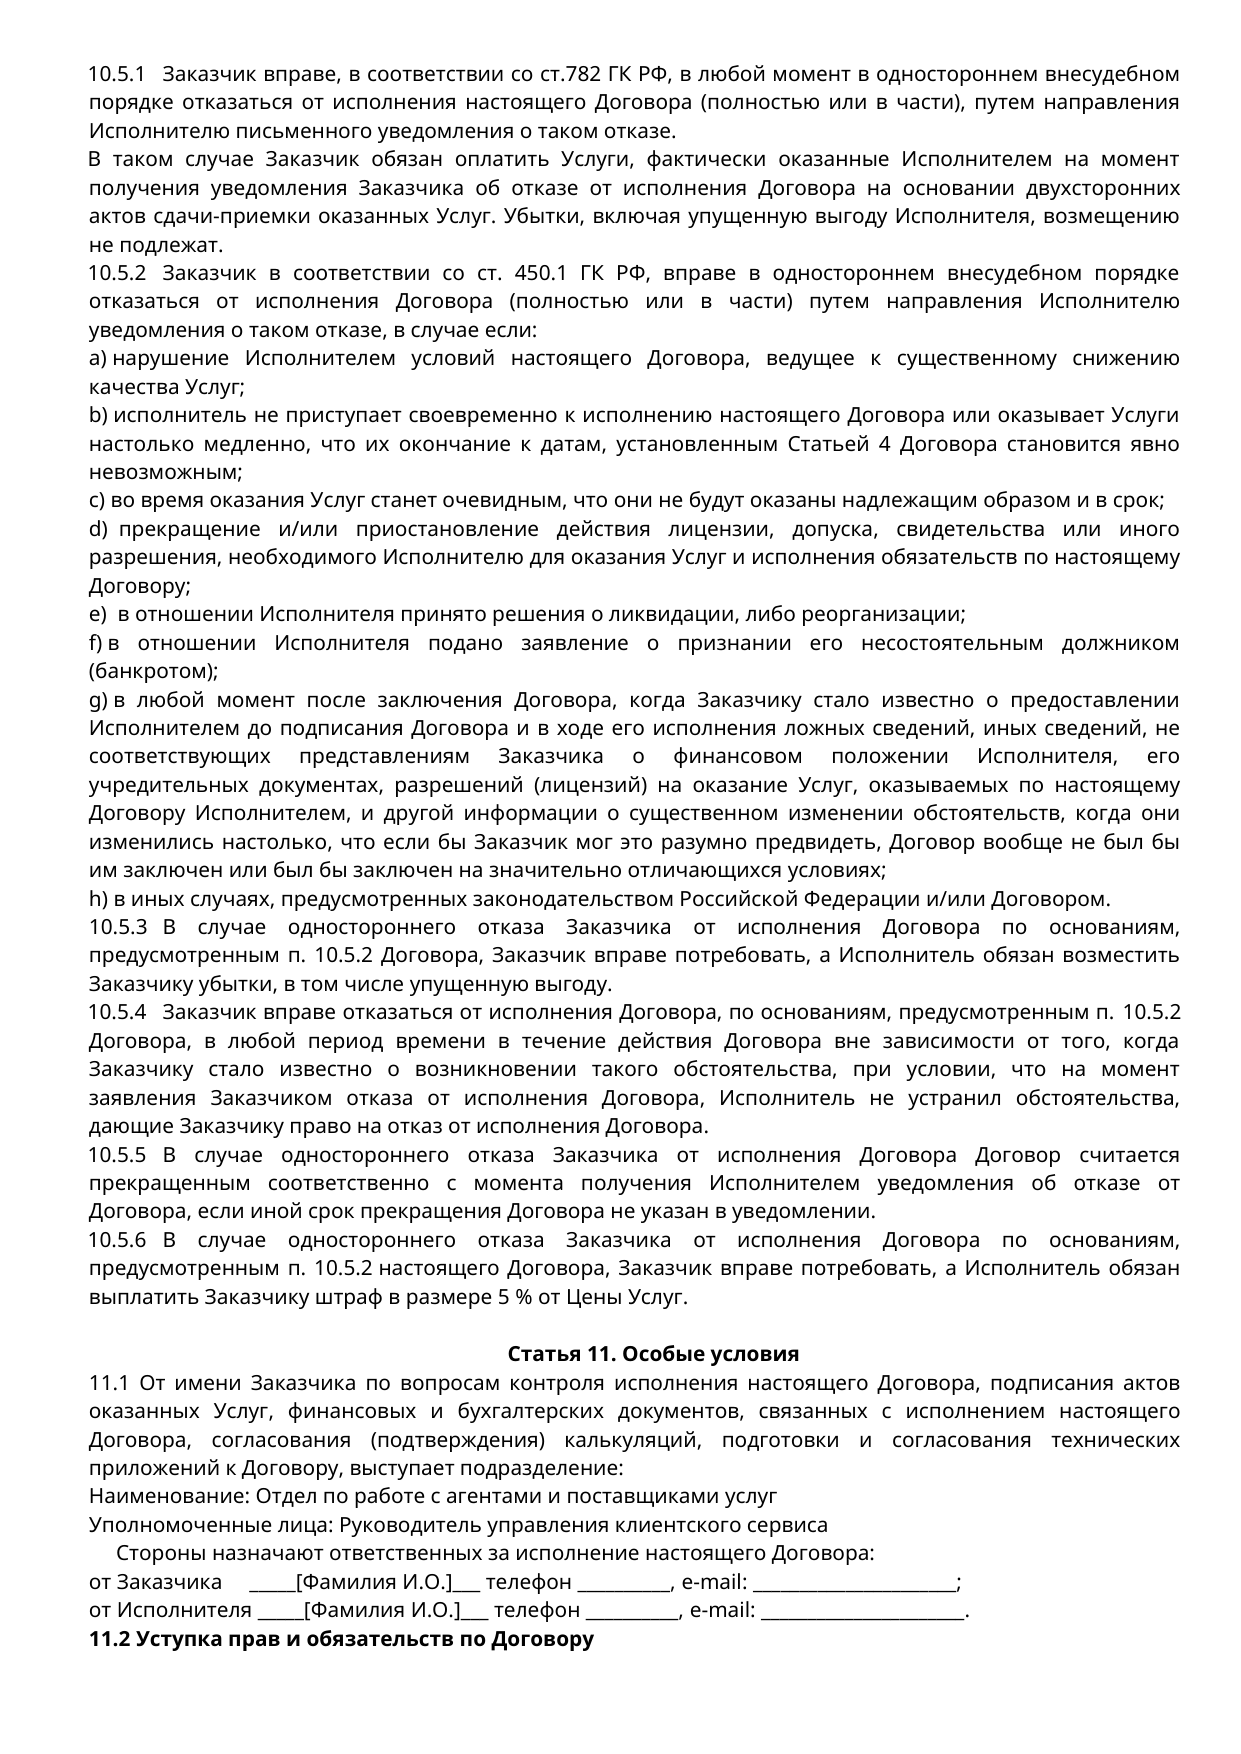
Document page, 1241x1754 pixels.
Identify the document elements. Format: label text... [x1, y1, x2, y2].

list В случае одностороннего отказа Заказчика от исполнения Договора по основаниям, предусмотренным п. 10.5.2 настоящего Договора, Заказчик вправе потребовать, а Исполнитель обязан выплатить Заказчику штраф в размере 5 % от Цены Услуг. [87, 1225, 1181, 1310]
text от Исполнителя _____[Фамилия И.О.]___ телефон __________, e-mail: ______________________. [89, 1595, 1181, 1624]
list В случае одностороннего отказа Заказчика от исполнения Договора по основаниям, предусмотренным п. 10.5.2 Договора, Заказчик вправе потребовать, а Исполнитель обязан возместить Заказчику убытки, в том числе упущенную выгоду. [89, 912, 1181, 997]
list Заказчик в соответствии со ст. 450.1 ГК РФ, вправе в одностороннем внесудебном порядке отказаться от исполнения Договора (полностью или в части) путем направления Исполнителю уведомления о таком отказе, в случае если: [87, 258, 1181, 343]
list в отношении Исполнителя принято решения о ликвидации, либо реорганизации; [89, 599, 1181, 628]
list прекращение и/или приостановление действия лицензии, допуска, свидетельства или иного разрешения, необходимого Исполнителю для оказания Услуг и исполнения обязательств по настоящему Договору; [89, 514, 1181, 599]
list в любой момент после заключения Договора, когда Заказчику стало известно о предоставлении Исполнителем до подписания Договора и в ходе его исполнения ложных сведений, иных сведений, не соответствующих представлениям Заказчика о финансовом положении Исполнителя, его учредительных документах, разрешений (лицензий) на оказание Услуг, оказываемых по настоящему Договору Исполнителем, и другой информации о существенном изменении обстоятельств, когда они изменились настолько, что если бы Заказчик мог это разумно предвидеть, Договор вообще не был бы им заключен или был бы заключен на значительно отличающихся условиях; [89, 685, 1181, 884]
text 11.1 От имени Заказчика по вопросам контроля исполнения настоящего Договора, подписания актов оказанных Услуг, финансовых и бухгалтерских документов, связанных с исполнением настоящего Договора, согласования (подтверждения) калькуляций, подготовки и согласования технических приложений к Договору, выступает подразделение: [89, 1368, 1181, 1482]
text Уполномоченные лица: Руководитель управления клиентского сервиса [89, 1510, 1181, 1538]
list В случае одностороннего отказа Заказчика от исполнения Договора Договор считается прекращенным соответственно с момента получения Исполнителем уведомления об отказе от Договора, если иной срок прекращения Договора не указан в уведомлении. [87, 1140, 1181, 1225]
text Наименование: Отдел по работе с агентами и поставщиками услуг [89, 1482, 1181, 1510]
text В таком случае Заказчик обязан оплатить Услуги, фактически оказанные Исполнителем на момент получения уведомления Заказчика об отказе от исполнения Договора на основании двухсторонних актов сдачи-приемки оказанных Услуг. Убытки, включая упущенную выгоду Исполнителя, возмещению не подлежат. [87, 144, 1181, 258]
list Заказчик вправе, в соответствии со ст.782 ГК РФ, в любой момент в одностороннем внесудебном порядке отказаться от исполнения настоящего Договора (полностью или в части), путем направления Исполнителю письменного уведомления о таком отказе. [87, 59, 1181, 144]
list исполнитель не приступает своевременно к исполнению настоящего Договора или оказывает Услуги настолько медленно, что их окончание к датам, установленным Статьей 4 Договора становится явно невозможным; [89, 400, 1181, 486]
list во время оказания Услуг станет очевидным, что они не будут оказаны надлежащим образом и в срок; [89, 486, 1181, 514]
text Статья 11. Особые условия [126, 1339, 1181, 1368]
list в иных случаях, предусмотренных законодательством Российской Федерации и/или Договором. [89, 884, 1181, 912]
text Стороны назначают ответственных за исполнение настоящего Договора: от Заказчика _____[Фамилия И.О.]___ телефон __________, e-mail: ______________________; [89, 1538, 1181, 1595]
list нарушение Исполнителем условий настоящего Договора, ведущее к существенному снижению качества Услуг; [89, 343, 1181, 400]
text 11.2 Уступка прав и обязательств по Договору [89, 1624, 1181, 1652]
list в отношении Исполнителя подано заявление о признании его несостоятельным должником (банкротом); [89, 628, 1181, 685]
list Заказчик вправе отказаться от исполнения Договора, по основаниям, предусмотренным п. 10.5.2 Договора, в любой период времени в течение действия Договора вне зависимости от того, когда Заказчику стало известно о возникновении такого обстоятельства, при условии, что на момент заявления Заказчиком отказа от исполнения Договора, Исполнитель не устранил обстоятельства, дающие Заказчику право на отказ от исполнения Договора. [87, 997, 1181, 1140]
